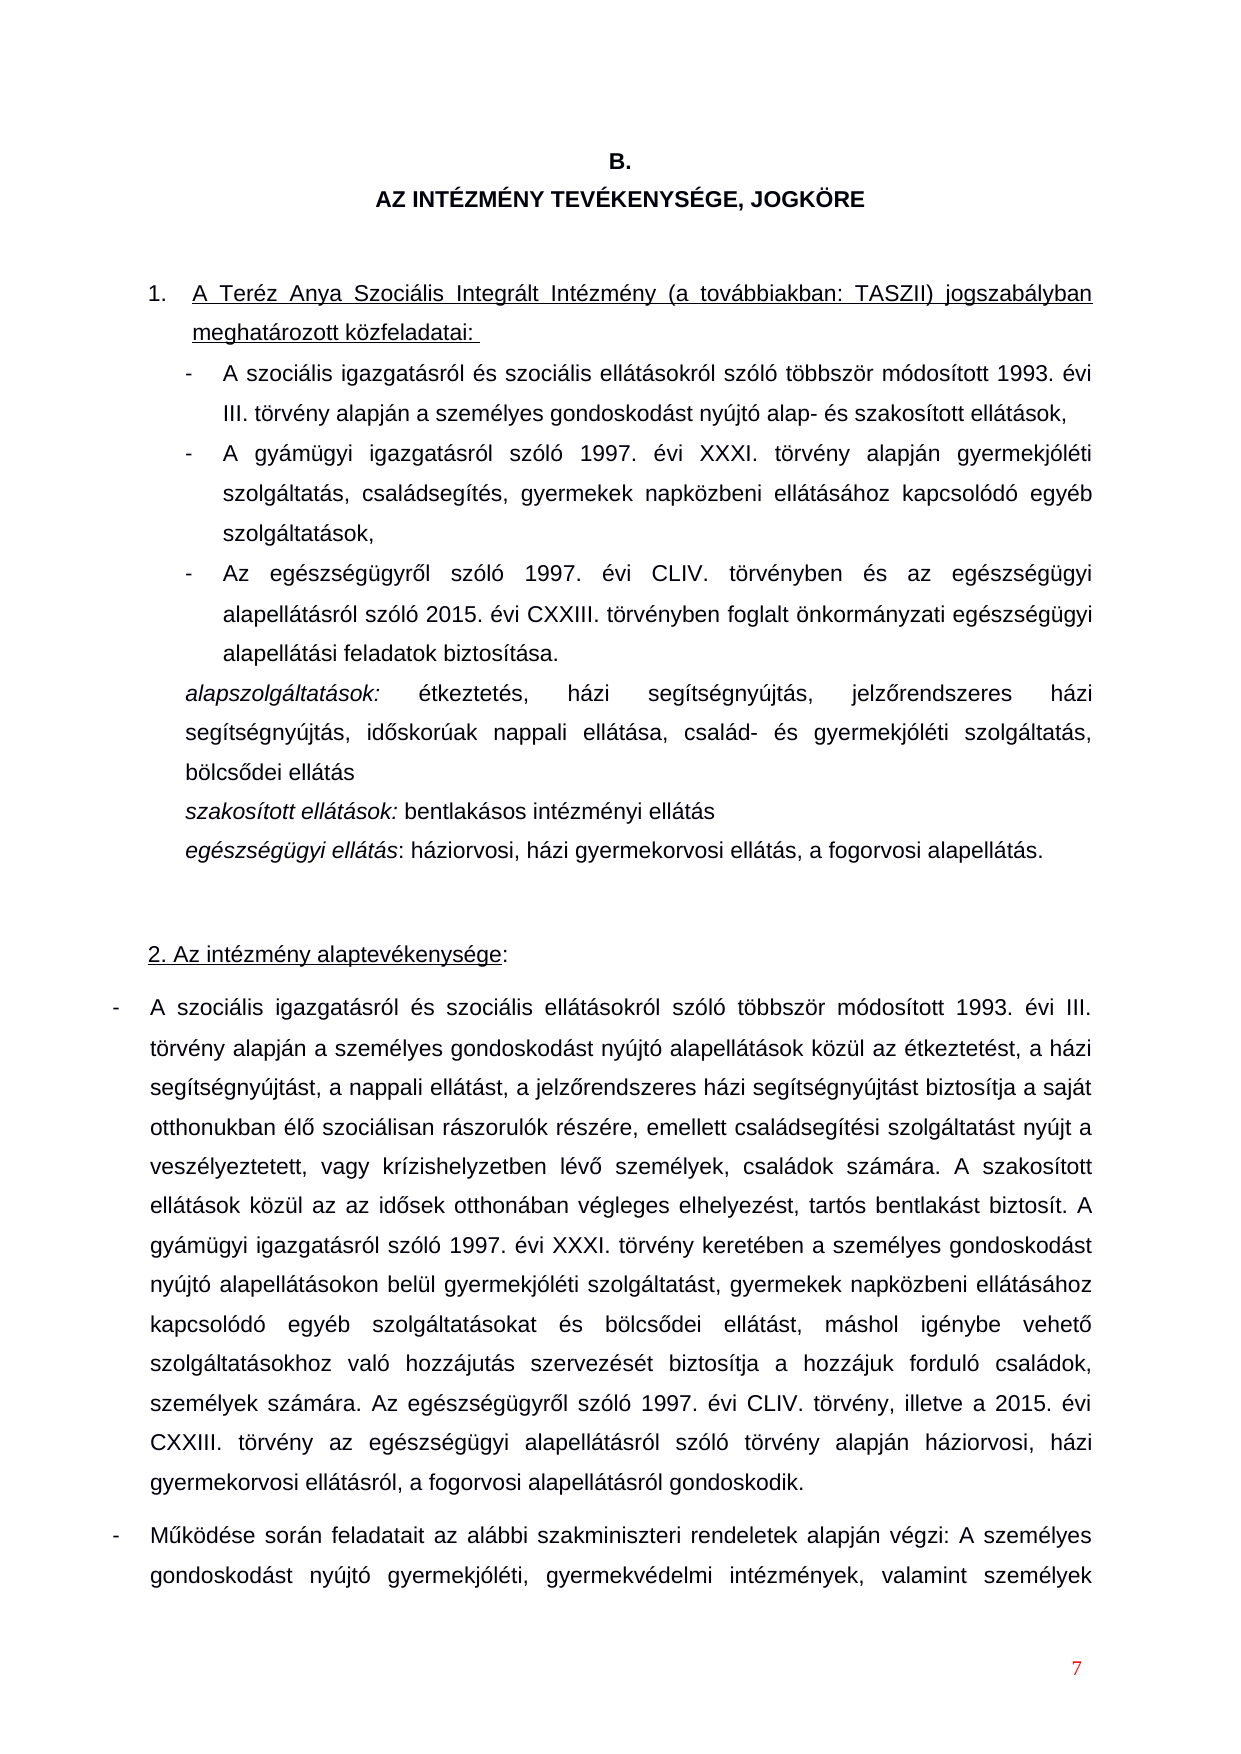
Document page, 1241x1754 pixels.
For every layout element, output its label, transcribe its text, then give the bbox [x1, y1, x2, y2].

text AZ INTÉZMÉNY TEVÉKENYSÉGE, JOGKÖRE [148, 186, 1093, 213]
text 2. Az intézmény alaptevékenysége: [148, 941, 1093, 968]
list A gyámügyi igazgatásról szóló 1997. évi XXXI. törvény alapján gyermekjóléti szolgáltatás, családsegítés, gyermekek napközbeni ellátásához kapcsolódó egyéb szolgáltatások, [185, 439, 1093, 546]
list Az egészségügyről szóló 1997. évi CLIV. törvényben és az egészségügyi alapellátásról szóló 2015. évi CXXIII. törvényben foglalt önkormányzati egészségügyi alapellátási feladatok biztosítása. [185, 559, 1093, 666]
text B. [148, 148, 1093, 174]
text egészségügyi ellátás: háziorvosi, házi gyermekorvosi ellátás, a fogorvosi alapellátás. [185, 837, 1093, 864]
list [112, 1521, 1093, 1588]
list A szociális igazgatásról és szociális ellátásokról szóló többször módosított 1993. évi III. törvény alapján a személyes gondoskodást nyújtó alap- és szakosított ellátások, [185, 359, 1093, 426]
text alapszolgáltatások: étkeztetés, házi segítségnyújtás, jelzőrendszeres házi segítségnyújtás, időskorúak nappali ellátása, család- és gyermekjóléti szolgáltatás, bölcsődei ellátás [185, 679, 1093, 785]
text szakosított ellátások: bentlakásos intézményi ellátás [148, 798, 1093, 824]
list A Teréz Anya Szociális Integrált Intézmény (a továbbiakban: TASZII) jogszabályban meghatározott közfeladatai: [148, 280, 1093, 346]
list A szociális igazgatásról és szociális ellátásokról szóló többször módosított 1993. évi III. törvény alapján a személyes gondoskodást nyújtó alapellátások közül az étkeztetést, a házi segítségnyújtást, a nappali ellátást, a jelzőrendszeres házi segítségnyújtást biztosítja a saját otthonukban élő szociálisan rászorulók részére, emellett családsegítési szolgáltatást nyújt a veszélyeztetett, vagy krízishelyzetben lévő személyek, családok számára. A szakosított ellátások közül az az idősek otthonában végleges elhelyezést, tartós bentlakást biztosít. A gyámügyi igazgatásról szóló 1997. évi XXXI. törvény keretében a személyes gondoskodást nyújtó alapellátásokon belül gyermekjóléti szolgáltatást, gyermekek napközbeni ellátásához kapcsolódó egyéb szolgáltatásokat és bölcsődei ellátást, máshol igénybe vehető szolgáltatásokhoz való hozzájutás szervezését biztosítja a hozzájuk forduló családok, személyek számára. Az egészségügyről szóló 1997. évi CLIV. törvény, illetve a 2015. évi CXXIII. törvény az egészségügyi alapellátásról szóló törvény alapján háziorvosi, házi gyermekorvosi ellátásról, a fogorvosi alapellátásról gondoskodik. [112, 993, 1093, 1495]
